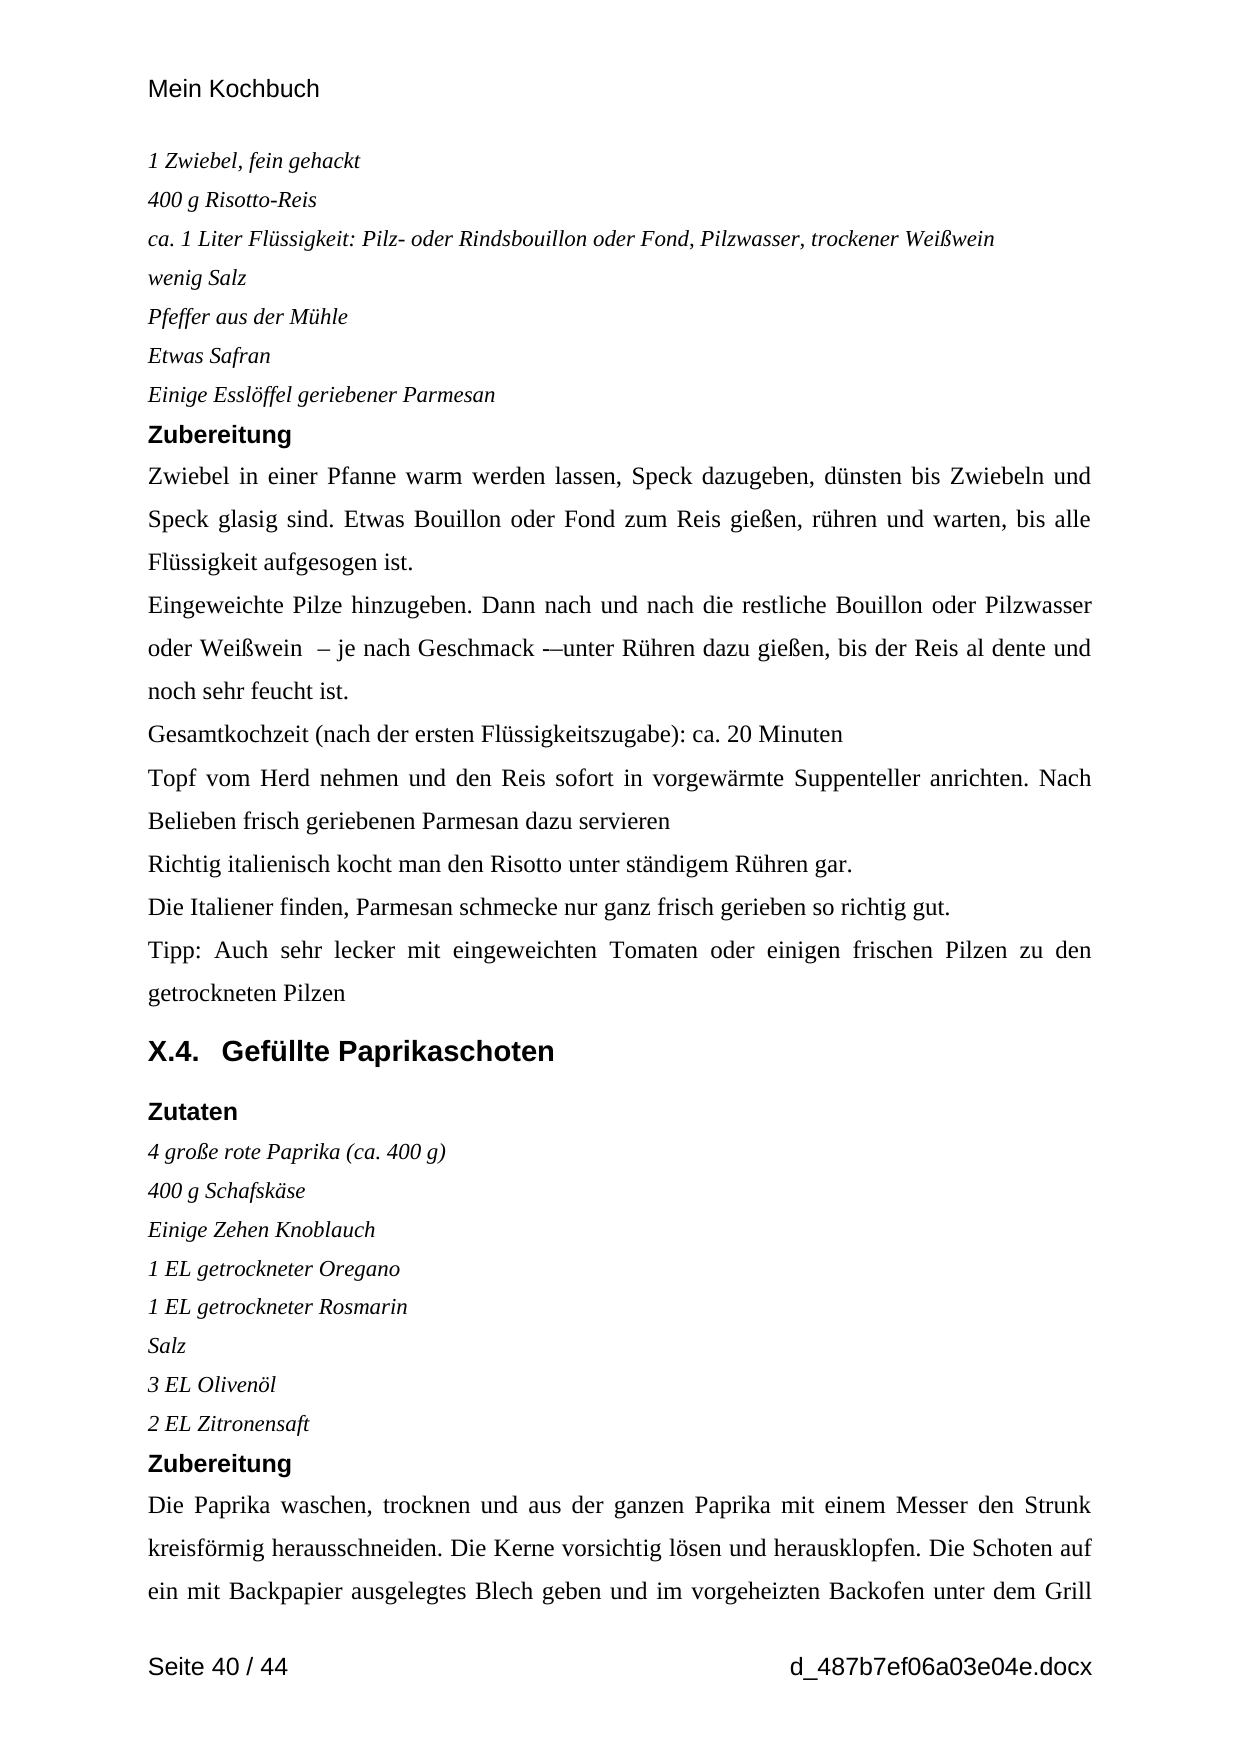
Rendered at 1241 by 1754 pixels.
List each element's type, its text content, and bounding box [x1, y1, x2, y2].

text Etwas Safran [148, 342, 1093, 368]
text 400 g Schafskäse [148, 1177, 1093, 1203]
text Richtig italienisch kocht man den Risotto unter ständigem Rühren gar. [148, 849, 1093, 878]
text 1 EL getrockneter Oregano [148, 1254, 1093, 1281]
text 3 EL Olivenöl [148, 1371, 1093, 1397]
text 2 EL Zitronensaft [148, 1410, 1093, 1436]
text Pfeffer aus der Mühle [148, 303, 1093, 329]
subtitle Gefüllte Paprikaschoten [148, 1034, 1093, 1067]
subtitle Zutaten [148, 1097, 1093, 1126]
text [148, 1490, 1093, 1605]
text 400 g Risotto-Reis [148, 186, 1093, 213]
text ca. 1 Liter Flüssigkeit: Pilz- oder Rindsbouillon oder Fond, Pilzwasser, trockener Weißwein [148, 225, 1093, 252]
text Einige Zehen Knoblauch [148, 1216, 1093, 1242]
text 4 große rote Paprika (ca. 400 g) [148, 1138, 1093, 1164]
subtitle Zubereitung [148, 419, 1093, 448]
text 1 Zwiebel, fein gehackt [148, 148, 1093, 174]
text Die Italiener finden, Parmesan schmecke nur ganz frisch gerieben so richtig gut. [148, 892, 1093, 921]
text Tipp: Auch sehr lecker mit eingeweichten Tomaten oder einigen frischen Pilzen zu den getrockneten Pilzen [148, 935, 1093, 1007]
text Zwiebel in einer Pfanne warm werden lassen, Speck dazugeben, dünsten bis Zwiebeln und Speck glasig sind. Etwas Bouillon oder Fond zum Reis gießen, rühren und warten, bis alle Flüssigkeit aufgesogen ist. [148, 461, 1093, 576]
text Salz [148, 1332, 1093, 1359]
text Eingeweichte Pilze hinzugeben. Dann nach und nach die restliche Bouillon oder Pilzwasser oder Weißwein – je nach Geschmack -–unter Rühren dazu gießen, bis der Reis al dente und noch sehr feucht ist. [148, 590, 1093, 705]
text Topf vom Herd nehmen und den Reis sofort in vorgewärmte Suppenteller anrichten. Nach Belieben frisch geriebenen Parmesan dazu servieren [148, 763, 1093, 834]
subtitle Zubereitung [148, 1449, 1093, 1478]
text Einige Esslöffel geriebener Parmesan [148, 381, 1093, 407]
text Gesamtkochzeit (nach der ersten Flüssigkeitszugabe): ca. 20 Minuten [148, 719, 1093, 748]
text 1 EL getrockneter Rosmarin [148, 1293, 1093, 1320]
text wenig Salz [148, 264, 1093, 291]
